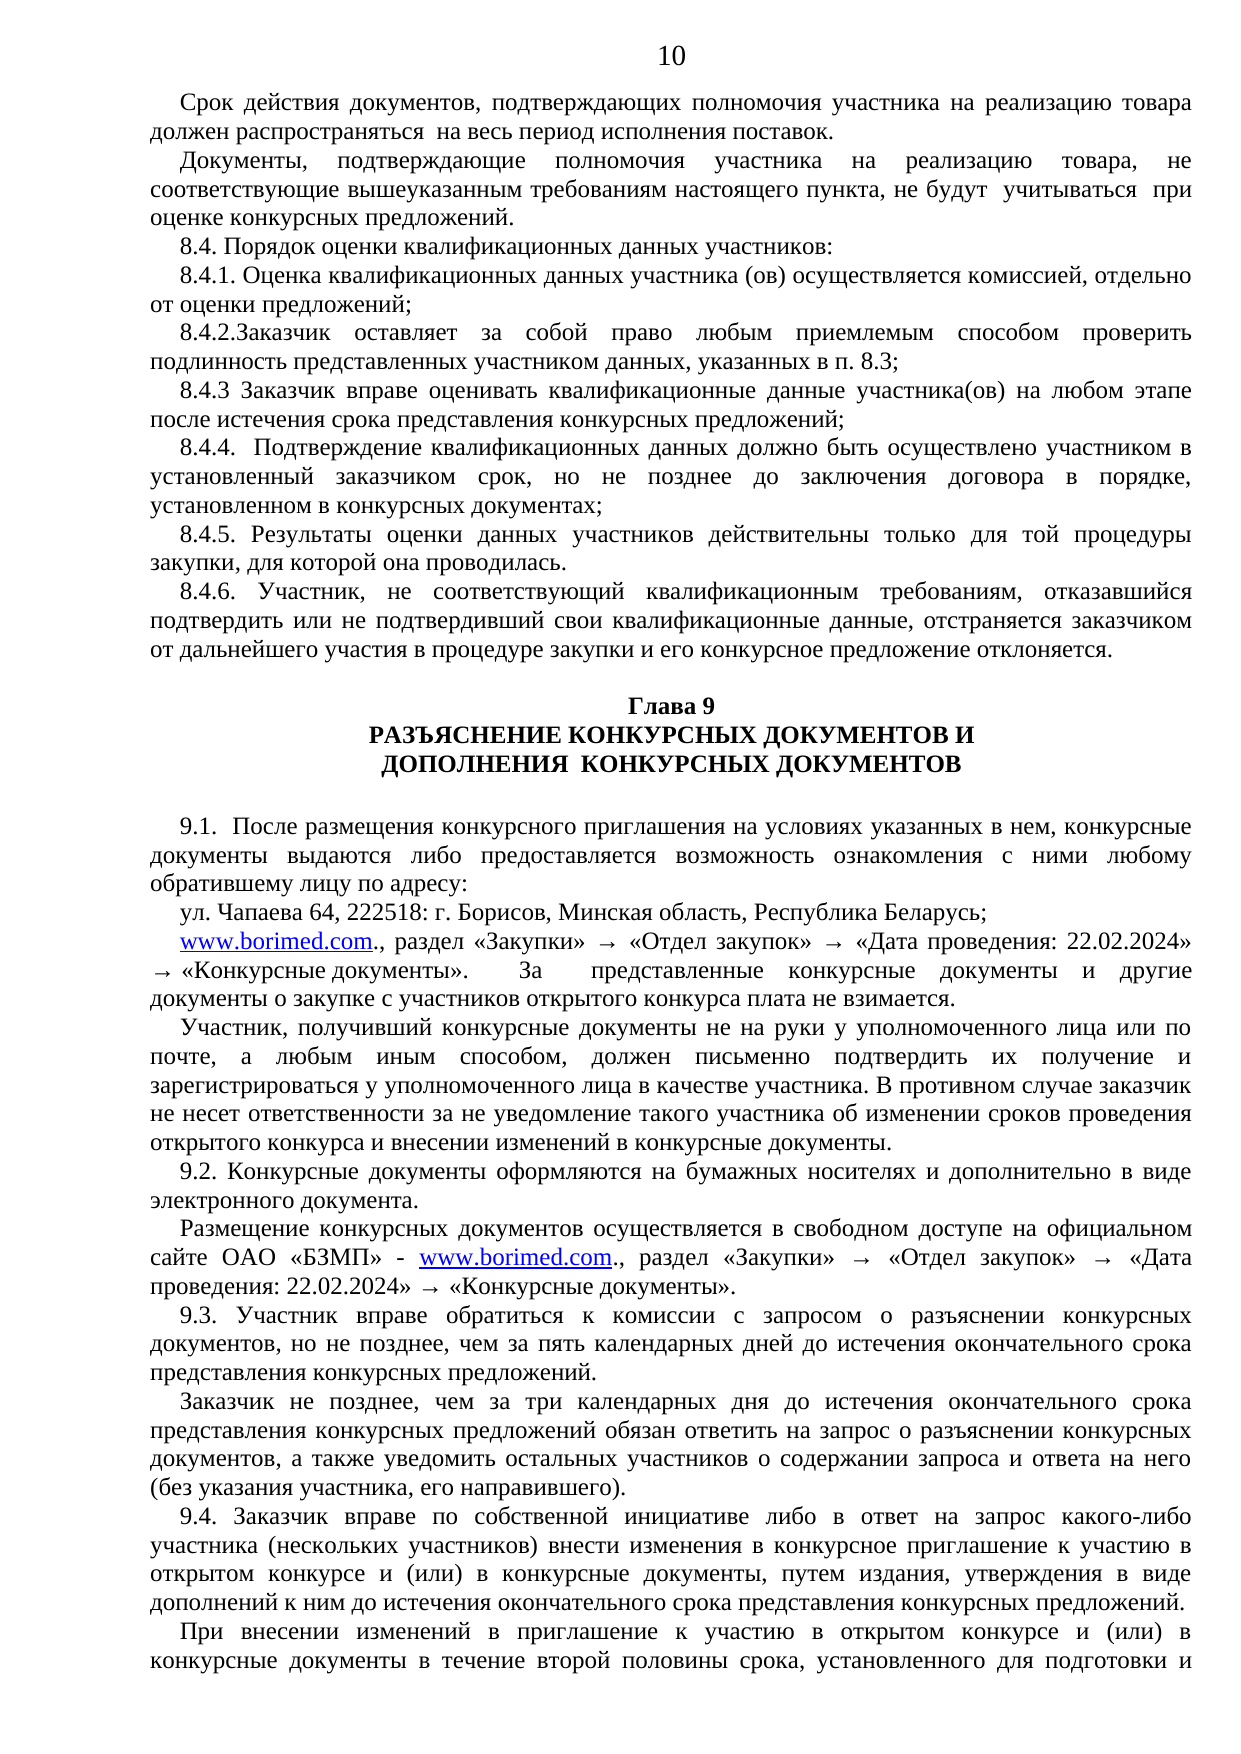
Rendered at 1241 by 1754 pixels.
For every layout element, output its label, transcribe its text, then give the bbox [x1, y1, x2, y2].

text Участник, получивший конкурсные документы не на руки у уполномоченного лица или по почте, а любым иным способом, должен письменно подтвердить их получение и зарегистрироваться у уполномоченного лица в качестве участника. В противном случае заказчик не несет ответственности за не уведомление такого участника об изменении сроков проведения открытого конкурса и внесении изменений в конкурсные документы. [150, 1012, 1193, 1156]
text 9.2. Конкурсные документы оформляются на бумажных носителях и дополнительно в виде электронного документа. [150, 1156, 1193, 1213]
text 8.4.4. Подтверждение квалификационных данных должно быть осуществлено участником в установленный заказчиком срок, но не позднее до заключения договора в порядке, установленном в конкурсных документах; [150, 432, 1193, 519]
text 9.3. Участник вправе обратиться к комиссии с запросом о разъяснении конкурсных документов, но не позднее, чем за пять календарных дней до истечения окончательного срока представления конкурсных предложений. [150, 1300, 1193, 1386]
text 8.4.3 Заказчик вправе оценивать квалификационные данные участника(ов) на любом этапе после истечения срока представления конкурсных предложений; [150, 375, 1193, 432]
text 8.4.6. Участник, не соответствующий квалификационным требованиям, отказавшийся подтвердить или не подтвердивший свои квалификационные данные, отстраняется заказчиком от дальнейшего участия в процедуре закупки и его конкурсное предложение отклоняется. [150, 576, 1193, 662]
text РАЗЪЯСНЕНИЕ КОНКУРСНЫХ ДОКУМЕНТОВ И [150, 720, 1193, 749]
text 9.4. Заказчик вправе по собственной инициативе либо в ответ на запрос какого-либо участника (нескольких участников) внести изменения в конкурсное приглашение к участию в открытом конкурсе и (или) в конкурсные документы, путем издания, утверждения в виде дополнений к ним до истечения окончательного срока представления конкурсных предложений. [150, 1501, 1193, 1616]
text ул. Чапаева 64, 222518: г. Борисов, Минская область, Республика Беларусь; [150, 897, 1193, 926]
text 9.1. После размещения конкурсного приглашения на условиях указанных в нем, конкурсные документы выдаются либо предоставляется возможность ознакомления с ними любому обратившему лицу по адресу: [150, 811, 1193, 897]
text Заказчик не позднее, чем за три календарных дня до истечения окончательного срока представления конкурсных предложений обязан ответить на запрос о разъяснении конкурсных документов, а также уведомить остальных участников о содержании запроса и ответа на него (без указания участника, его направившего). [150, 1386, 1193, 1501]
text 8.4.2.Заказчик оставляет за собой право любым приемлемым способом проверить подлинность представленных участником данных, указанных в п. 8.3; [150, 317, 1193, 375]
text Глава 9 [150, 691, 1193, 720]
text 8.4. Порядок оценки квалификационных данных участников: [150, 231, 1193, 260]
text ДОПОЛНЕНИЯ КОНКУРСНЫХ ДОКУМЕНТОВ [150, 749, 1193, 777]
text 8.4.1. Оценка квалификационных данных участника (ов) осуществляется комиссией, отдельно от оценки предложений; [150, 260, 1193, 317]
text Срок действия документов, подтверждающих полномочия участника на реализацию товара должен распространяться на весь период исполнения поставок. [150, 87, 1193, 145]
text 8.4.5. Результаты оценки данных участников действительны только для той процедуры закупки, для которой она проводилась. [150, 519, 1193, 576]
text Документы, подтверждающие полномочия участника на реализацию товара, не соответствующие вышеуказанным требованиям настоящего пункта, не будут учитываться при оценке конкурсных предложений. [150, 145, 1193, 231]
text www.borimed.com., раздел «Закупки» → «Отдел закупок» → «Дата проведения: 22.02.2024» → «Конкурсные документы». За представленные конкурсные документы и другие документы о закупке с участников открытого конкурса плата не взимается. [150, 926, 1193, 1012]
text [150, 1616, 1193, 1673]
text Размещение конкурсных документов осуществляется в свободном доступе на официальном сайте ОАО «БЗМП» - www.borimed.com., раздел «Закупки» → «Отдел закупок» → «Дата проведения: 22.02.2024» → «Конкурсные документы». [150, 1213, 1193, 1300]
